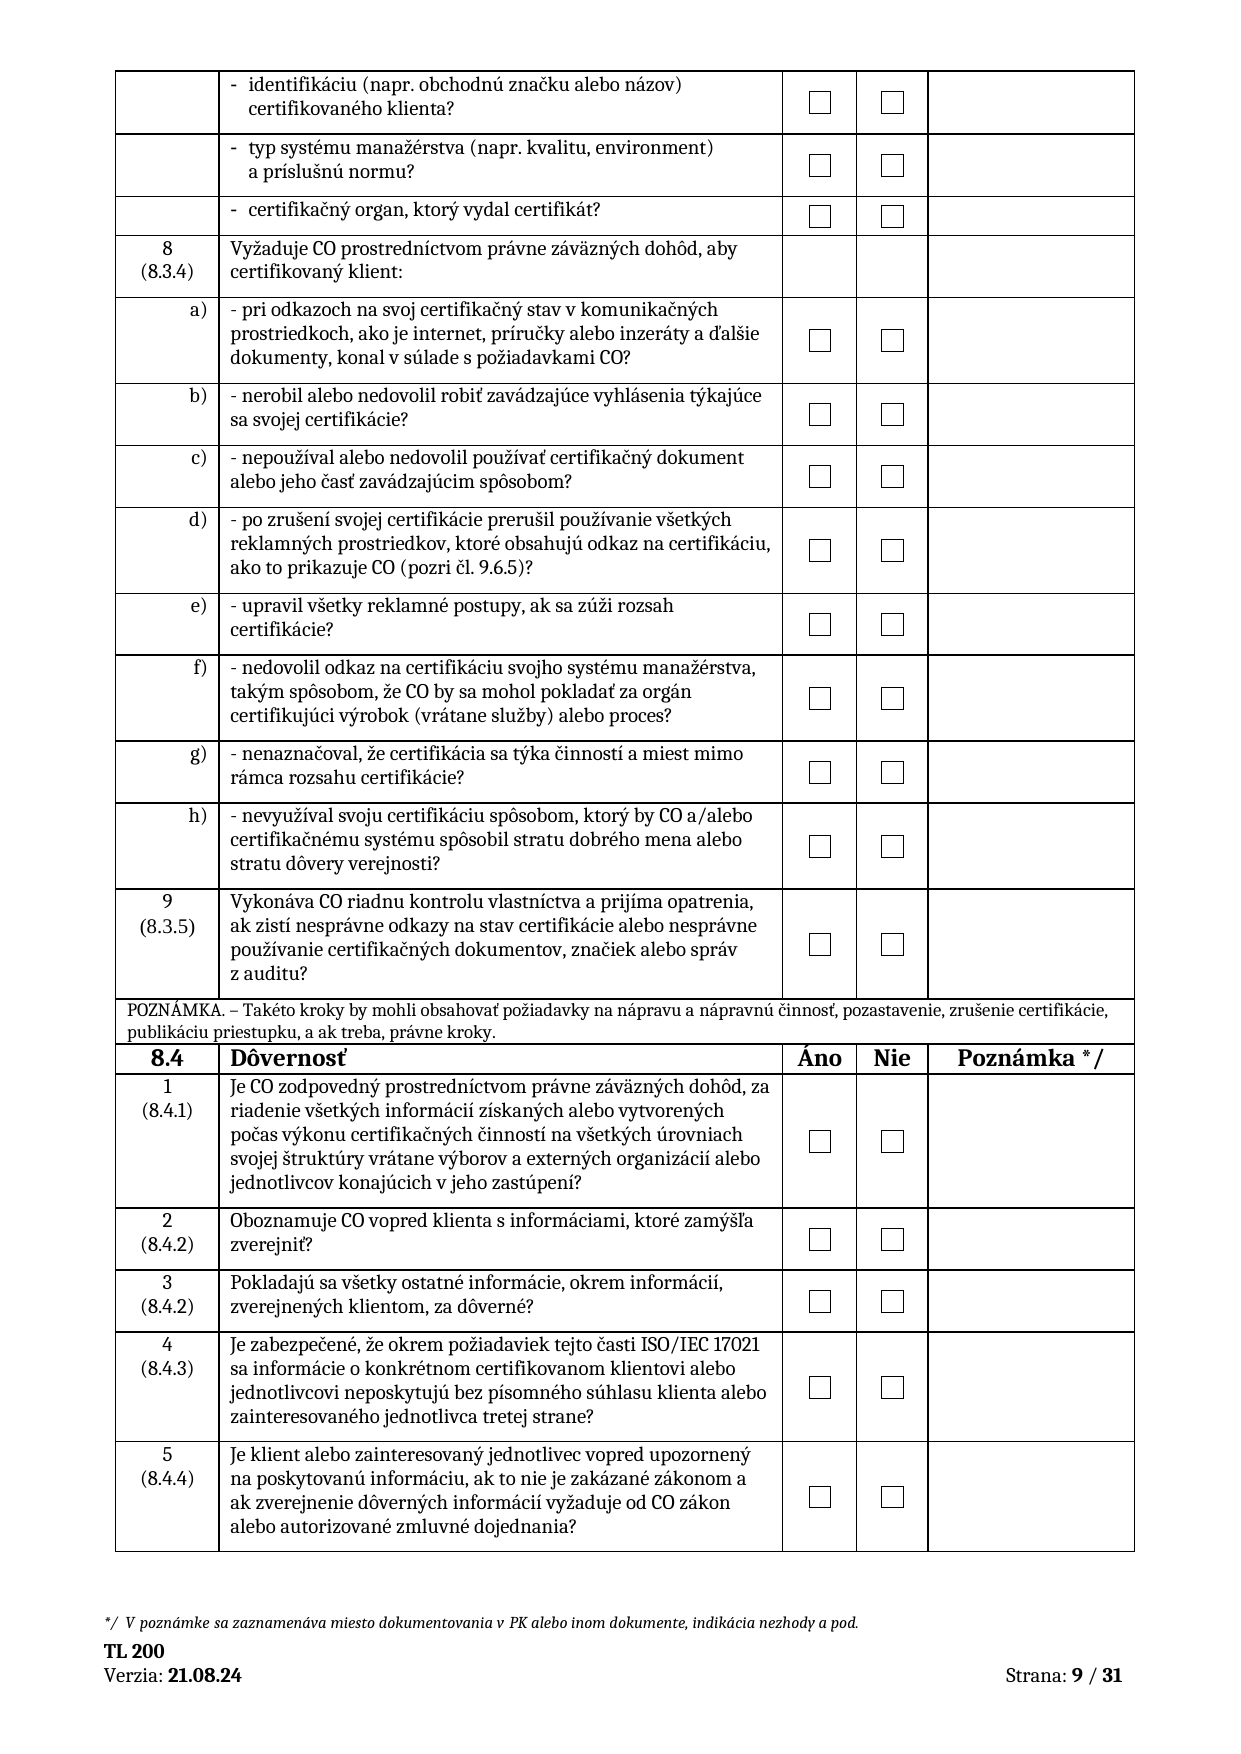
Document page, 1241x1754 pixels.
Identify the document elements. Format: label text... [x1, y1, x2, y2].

table_cell Dôvernosť [220, 1045, 782, 1073]
table_cell [857, 1333, 927, 1441]
table_cell [783, 656, 856, 740]
table_cell - nevyužíval svoju certifikáciu spôsobom, ktorý by CO a/alebo certifikačnému systému spôsobil stratu dobrého mena alebo stratu dôvery verejnosti? [220, 804, 782, 888]
table_cell [116, 135, 218, 196]
table_cell - nepoužíval alebo nedovolil používať certifikačný dokument alebo jeho časť zavádzajúcim spôsobom? [220, 446, 782, 506]
table_cell - nedovolil odkaz na certifikáciu svojho systému manažérstva, takým spôsobom, že CO by sa mohol pokladať za orgán certifikujúci výrobok (vrátane služby) alebo proces? [220, 656, 782, 740]
table_cell 2 (8.4.2) [116, 1209, 218, 1269]
table_cell [929, 804, 1134, 888]
table_cell [783, 594, 856, 654]
table_cell [929, 508, 1134, 592]
table_cell [929, 135, 1134, 196]
table_cell g) [116, 742, 218, 802]
table_cell - po zrušení svojej certifikácie prerušil používanie všetkých reklamných prostriedkov, ktoré obsahujú odkaz na certifikáciu, ako to prikazuje CO (pozri čl. 9.6.5)? [220, 508, 782, 592]
table_cell [783, 742, 856, 802]
table_cell 5 (8.4.4) [116, 1442, 218, 1551]
table_cell [783, 384, 856, 444]
table_cell b) [116, 384, 218, 444]
table_cell [857, 236, 927, 297]
table_cell Je klient alebo zainteresovaný jednotlivec vopred upozornený na poskytovanú informáciu, ak to nie je zakázané zákonom a ak zverejnenie dôverných informácií vyžaduje od CO zákon alebo autorizované zmluvné dojednania? [220, 1442, 782, 1551]
table_cell 8.4 [116, 1045, 218, 1073]
table_cell [929, 742, 1134, 802]
table_cell [783, 1442, 856, 1551]
table_cell [929, 197, 1134, 234]
table_cell [929, 72, 1134, 133]
table_cell POZNÁMKA. – Takéto kroky by mohli obsahovať požiadavky na nápravu a nápravnú činnosť, pozastavenie, zrušenie certifikácie, publikáciu priestupku, a ak treba, právne kroky. [116, 1000, 1134, 1043]
table_cell [857, 742, 927, 802]
table_cell [783, 446, 856, 506]
table_cell [783, 298, 856, 382]
table_cell [929, 236, 1134, 297]
table_cell [857, 508, 927, 592]
table_cell Vykonáva CO riadnu kontrolu vlastníctva a prijíma opatrenia, ak zistí nesprávne odkazy na stav certifikácie alebo nesprávne používanie certifikačných dokumentov, značiek alebo správ z auditu? [220, 890, 782, 998]
table_cell h) [116, 804, 218, 888]
table_cell Oboznamuje CO vopred klienta s informáciami, ktoré zamýšľa zverejniť? [220, 1209, 782, 1269]
table_cell 4 (8.4.3) [116, 1333, 218, 1441]
table_cell [857, 72, 927, 133]
table_cell [116, 72, 218, 133]
table_cell [929, 1209, 1134, 1269]
table_cell [857, 1075, 927, 1207]
table_cell identifikáciu (napr. obchodnú značku alebo názov) certifikovaného klienta? [220, 72, 782, 133]
table_cell [929, 890, 1134, 998]
table_cell Je zabezpečené, že okrem požiadaviek tejto časti ISO/IEC 17021 sa informácie o konkrétnom certifikovanom klientovi alebo jednotlivcovi neposkytujú bez písomného súhlasu klienta alebo zainteresovaného jednotlivca tretej strane? [220, 1333, 782, 1441]
table_cell [783, 236, 856, 297]
table_cell [857, 594, 927, 654]
table_cell [929, 384, 1134, 444]
table_cell typ systému manažérstva (napr. kvalitu, environment) a príslušnú normu? [220, 135, 782, 196]
table_cell certifikačný organ, ktorý vydal certifikát? [220, 197, 782, 234]
table_cell - pri odkazoch na svoj certifikačný stav v komunikačných prostriedkoch, ako je internet, príručky alebo inzeráty a ďalšie dokumenty, konal v súlade s požiadavkami CO? [220, 298, 782, 382]
table_cell e) [116, 594, 218, 654]
table_cell Nie [857, 1045, 927, 1073]
table_cell [929, 1333, 1134, 1441]
table_cell [783, 1271, 856, 1331]
table_cell - nerobil alebo nedovolil robiť zavádzajúce vyhlásenia týkajúce sa svojej certifikácie? [220, 384, 782, 444]
table_cell [929, 1075, 1134, 1207]
table_cell [929, 1442, 1134, 1551]
table_cell c) [116, 446, 218, 506]
table_cell 1 (8.4.1) [116, 1075, 218, 1207]
table_cell f) [116, 656, 218, 740]
table_cell d) [116, 508, 218, 592]
table_cell [929, 298, 1134, 382]
table_cell [857, 135, 927, 196]
table_cell [783, 135, 856, 196]
table_cell Je CO zodpovedný prostredníctvom právne záväzných dohôd, za riadenie všetkých informácií získaných alebo vytvorených počas výkonu certifikačných činností na všetkých úrovniach svojej štruktúry vrátane výborov a externých organizácií alebo jednotlivcov konajúcich v jeho zastúpení? [220, 1075, 782, 1207]
table_cell Vyžaduje CO prostredníctvom právne záväzných dohôd, aby certifikovaný klient: [220, 236, 782, 297]
table_cell [783, 1333, 856, 1441]
table_cell [857, 384, 927, 444]
table_cell [929, 446, 1134, 506]
table_cell [783, 1075, 856, 1207]
table_cell [783, 804, 856, 888]
table_cell [929, 656, 1134, 740]
table_cell 3 (8.4.2) [116, 1271, 218, 1331]
table_cell [783, 1209, 856, 1269]
table_cell [857, 1209, 927, 1269]
table_cell - nenaznačoval, že certifikácia sa týka činností a miest mimo rámca rozsahu certifikácie? [220, 742, 782, 802]
table_cell [857, 197, 927, 234]
table_cell a) [116, 298, 218, 382]
table_cell [857, 656, 927, 740]
table_cell Poznámka */ [929, 1045, 1134, 1073]
table_cell [783, 72, 856, 133]
table_cell [857, 298, 927, 382]
table_cell Pokladajú sa všetky ostatné informácie, okrem informácií, zverejnených klientom, za dôverné? [220, 1271, 782, 1331]
table_cell - upravil všetky reklamné postupy, ak sa zúži rozsah certifikácie? [220, 594, 782, 654]
table_cell 9 (8.3.5) [116, 890, 218, 998]
table_cell [857, 1442, 927, 1551]
table_cell [929, 1271, 1134, 1331]
table_cell [783, 890, 856, 998]
table_cell [857, 890, 927, 998]
table_cell [929, 594, 1134, 654]
table_cell [857, 804, 927, 888]
table_cell [783, 197, 856, 234]
table_cell 8 (8.3.4) [116, 236, 218, 297]
table_cell [857, 1271, 927, 1331]
table_cell [116, 197, 218, 234]
table_cell Áno [783, 1045, 856, 1073]
table_cell [783, 508, 856, 592]
table_cell [857, 446, 927, 506]
